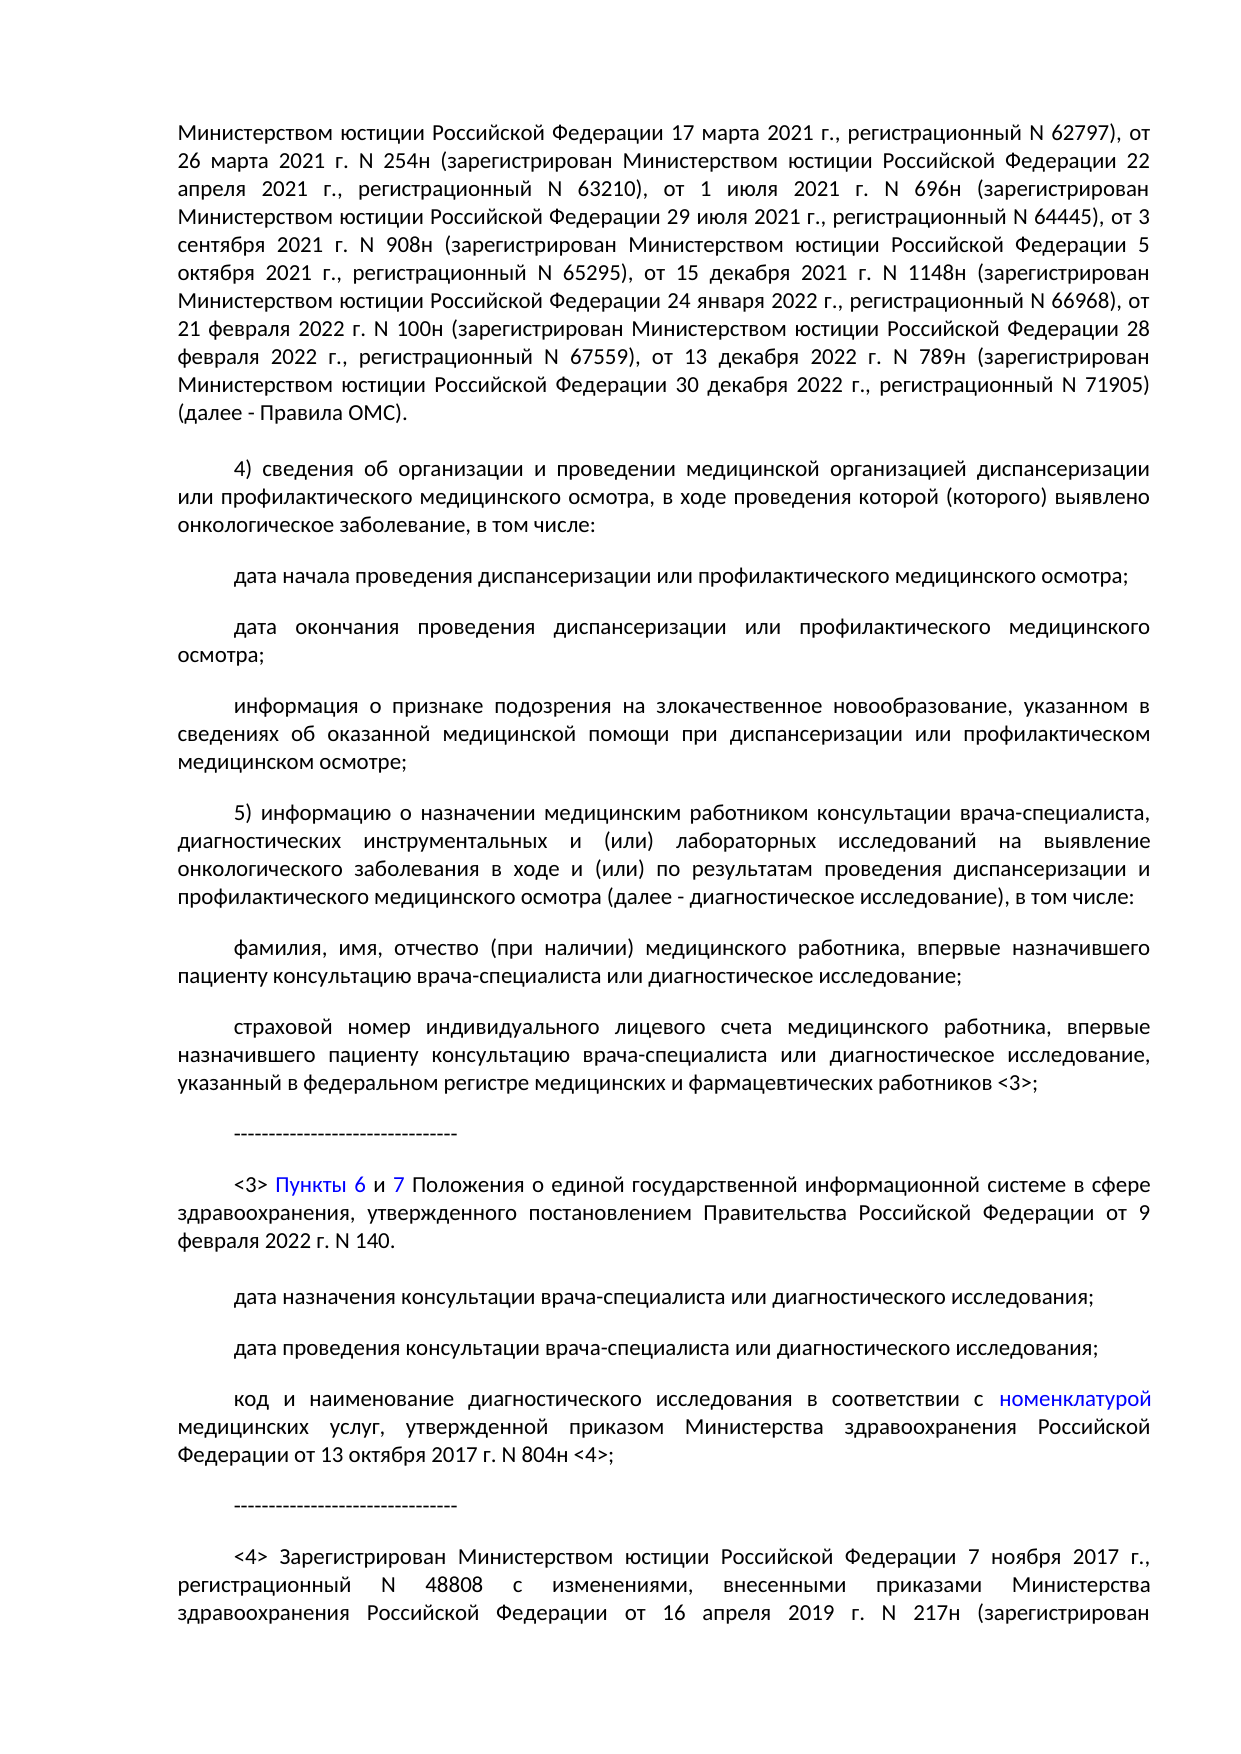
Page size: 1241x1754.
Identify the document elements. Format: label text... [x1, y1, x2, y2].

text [177, 118, 1152, 426]
text страховой номер индивидуального лицевого счета медицинского работника, впервые назначившего пациенту консультацию врача-специалиста или диагностическое исследование, указанный в федеральном регистре медицинских и фармацевтических работников <3>; [177, 1012, 1152, 1096]
text дата начала проведения диспансеризации или профилактического медицинского осмотра; [177, 561, 1152, 589]
text -------------------------------- [177, 1119, 1152, 1147]
text -------------------------------- [177, 1491, 1152, 1519]
text фамилия, имя, отчество (при наличии) медицинского работника, впервые назначившего пациенту консультацию врача-специалиста или диагностическое исследование; [177, 933, 1152, 989]
text 5) информацию о назначении медицинским работником консультации врача-специалиста, диагностических инструментальных и (или) лабораторных исследований на выявление онкологического заболевания в ходе и (или) по результатам проведения диспансеризации и профилактического медицинского осмотра (далее - диагностическое исследование), в том числе: [177, 798, 1152, 910]
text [177, 1542, 1152, 1626]
text код и наименование диагностического исследования в соответствии с номенклатурой медицинских услуг, утвержденной приказом Министерства здравоохранения Российской Федерации от 13 октября 2017 г. N 804н <4>; [177, 1384, 1152, 1468]
text <3> Пункты 6 и 7 Положения о единой государственной информационной системе в сфере здравоохранения, утвержденного постановлением Правительства Российской Федерации от 9 февраля 2022 г. N 140. [177, 1170, 1152, 1254]
text дата проведения консультации врача-специалиста или диагностического исследования; [177, 1333, 1152, 1361]
text 4) сведения об организации и проведении медицинской организацией диспансеризации или профилактического медицинского осмотра, в ходе проведения которой (которого) выявлено онкологическое заболевание, в том числе: [177, 454, 1152, 538]
text дата назначения консультации врача-специалиста или диагностического исследования; [177, 1282, 1152, 1310]
text дата окончания проведения диспансеризации или профилактического медицинского осмотра; [177, 612, 1152, 668]
text информация о признаке подозрения на злокачественное новообразование, указанном в сведениях об оказанной медицинской помощи при диспансеризации или профилактическом медицинском осмотре; [177, 691, 1152, 775]
